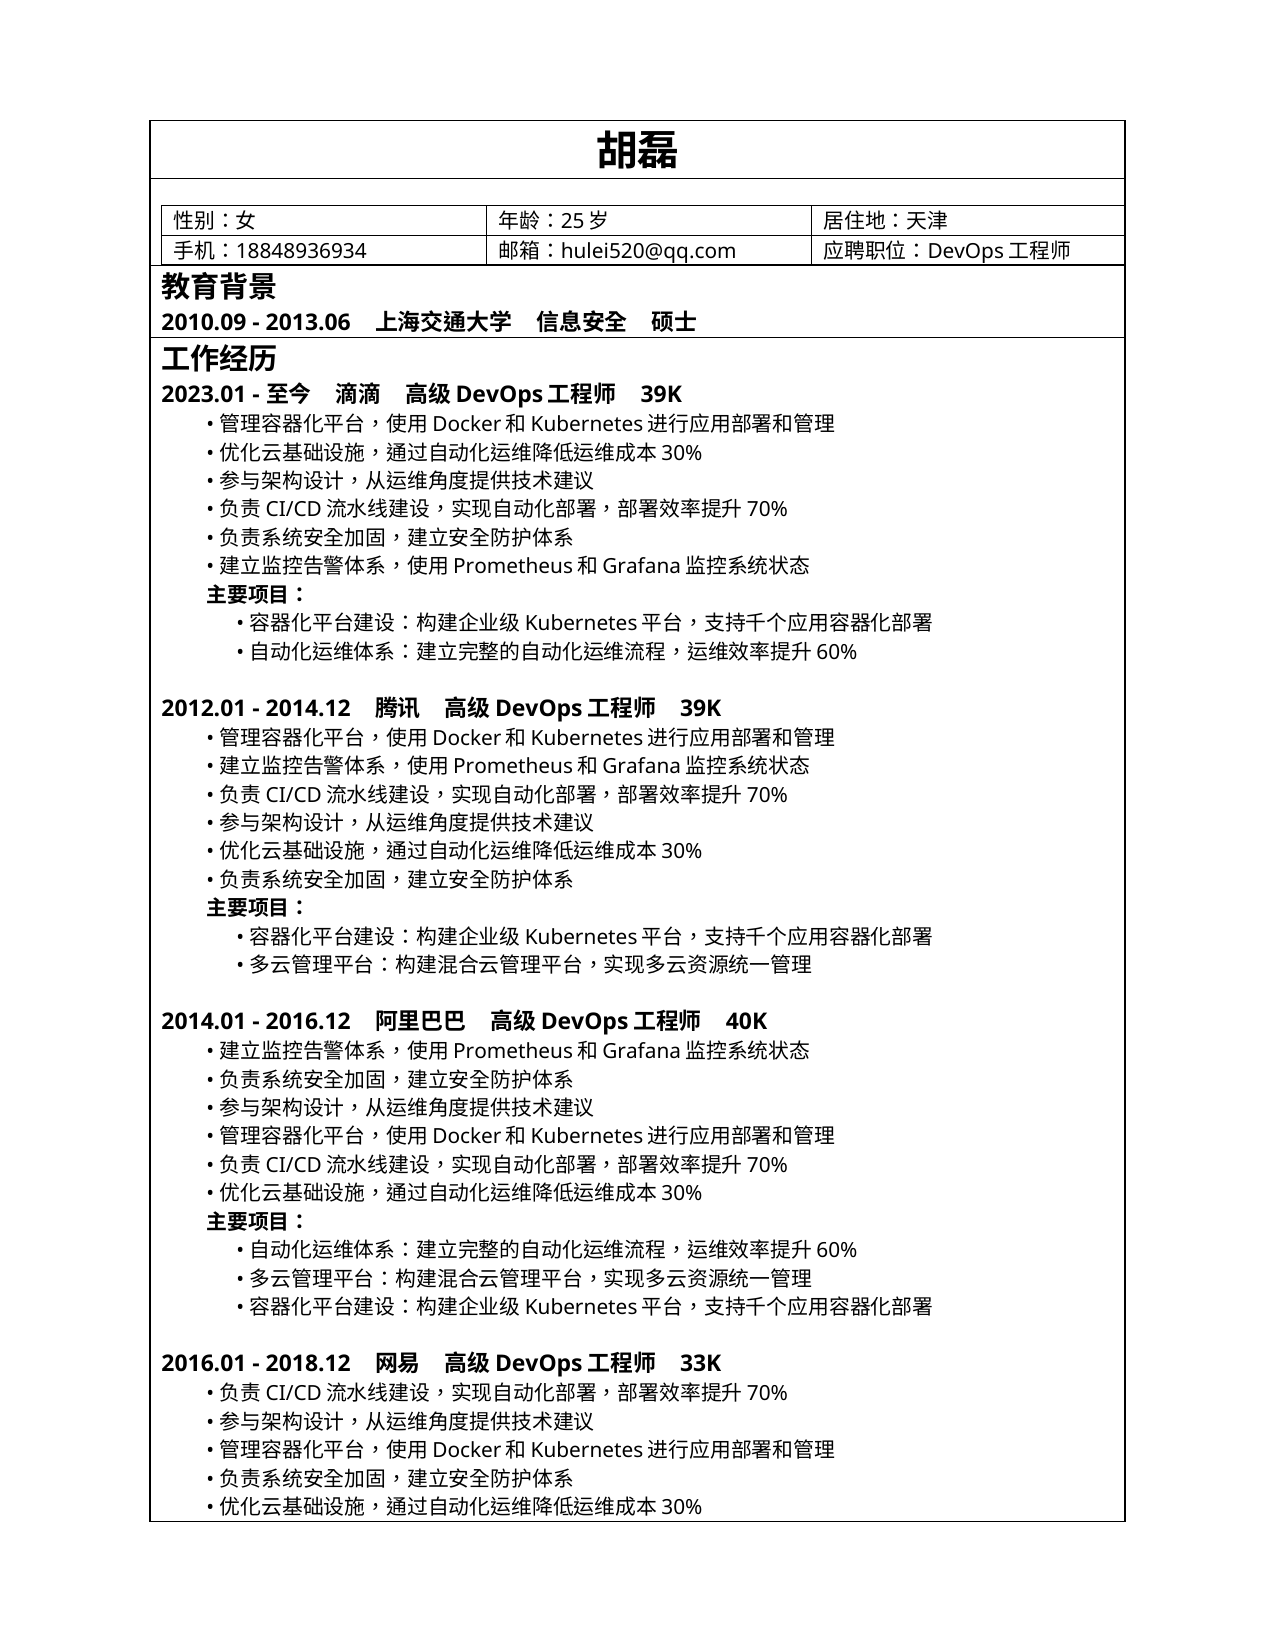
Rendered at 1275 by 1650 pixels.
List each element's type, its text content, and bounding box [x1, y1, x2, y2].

table_header 胡磊 [151, 121, 1124, 178]
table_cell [151, 338, 1124, 1521]
table_cell 教育背景 2010.09 - 2013.06 上海交通大学 信息安全 硕士 [151, 266, 1124, 337]
table_cell [151, 179, 1124, 265]
